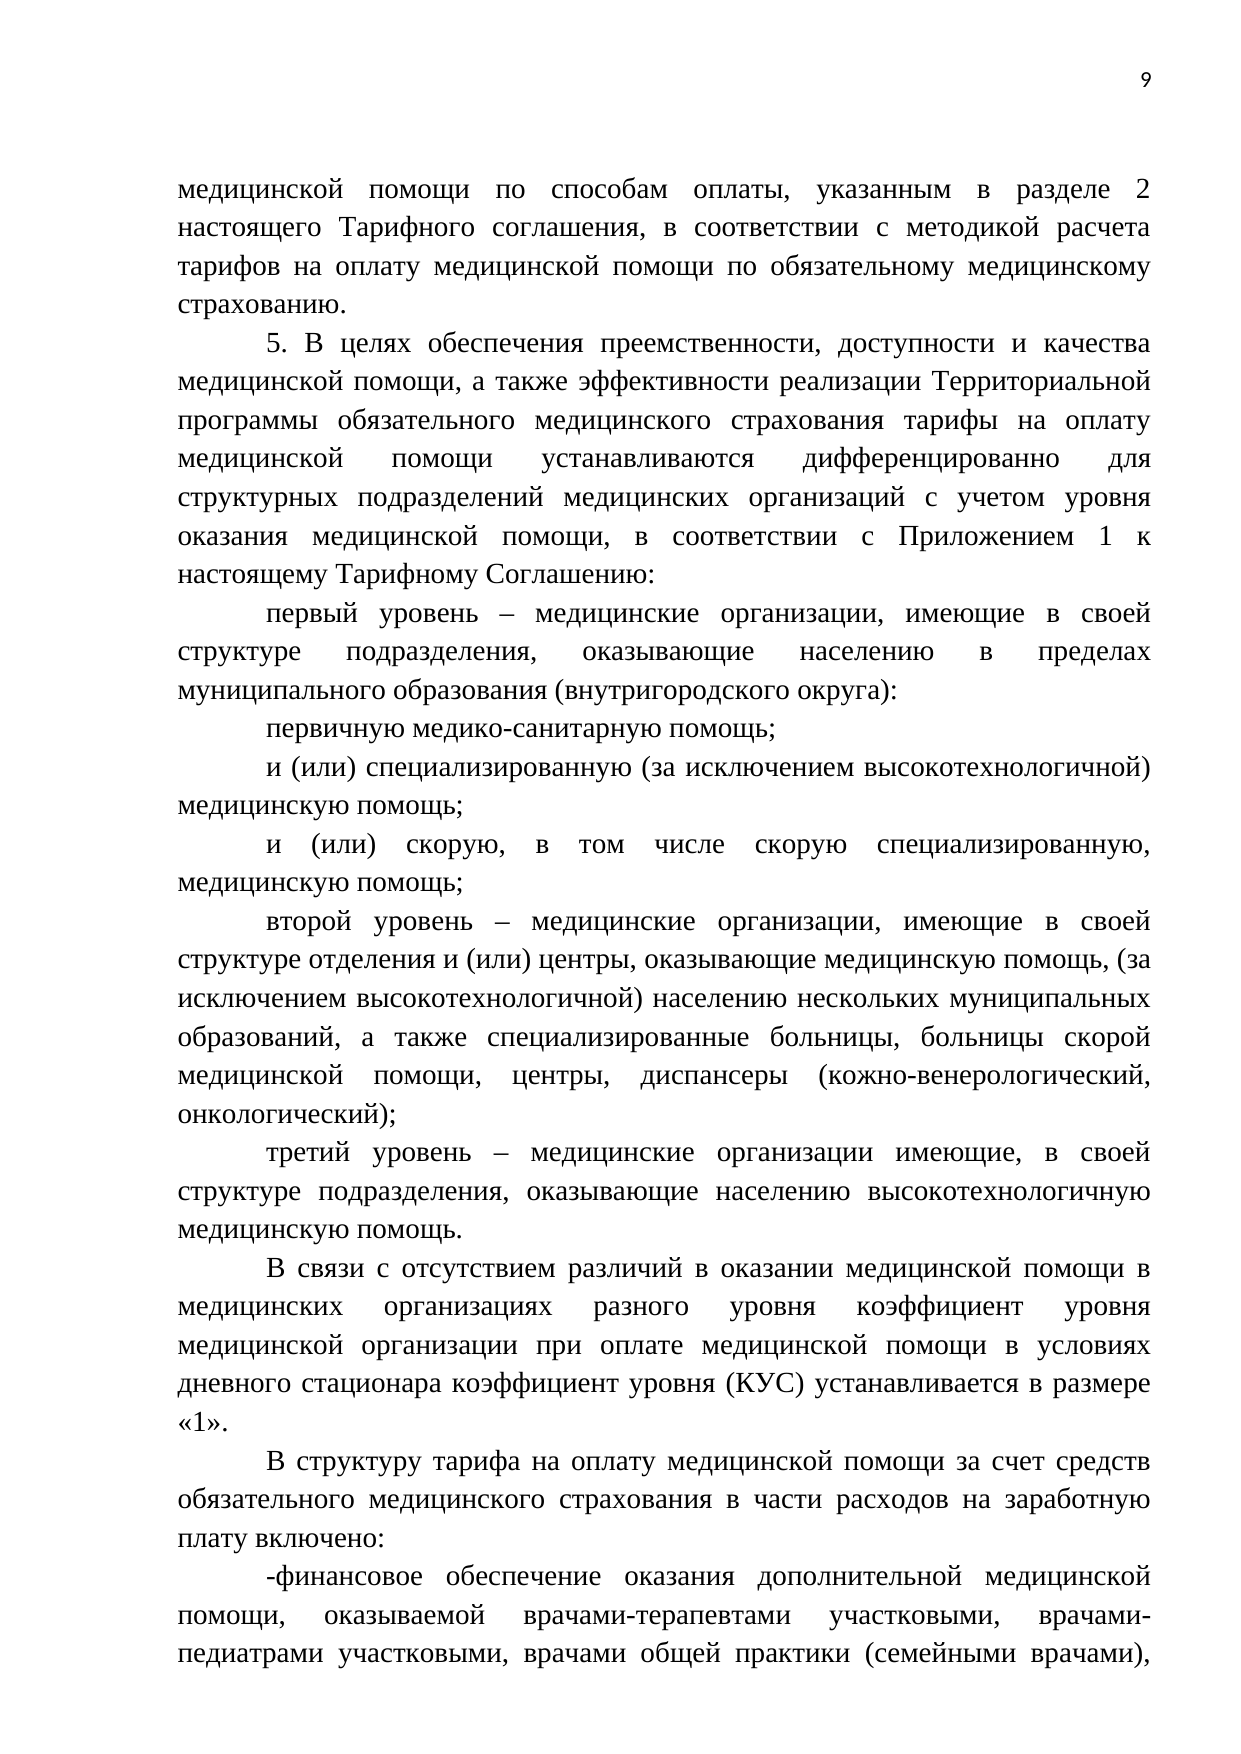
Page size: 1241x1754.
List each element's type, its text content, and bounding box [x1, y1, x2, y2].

text второй уровень – медицинские организации, имеющие в своей структуре отделения и (или) центры, оказывающие медицинскую помощь, (за исключением высокотехнологичной) населению нескольких муниципальных образований, а также специализированные больницы, больницы скорой медицинской помощи, центры, диспансеры (кожно-венерологический, онкологический); [177, 903, 1152, 1129]
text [177, 1558, 1152, 1669]
text В связи с отсутствием различий в оказании медицинской помощи в медицинских организациях разного уровня коэффициент уровня медицинской организации при оплате медицинской помощи в условиях дневного стационара коэффициент уровня (КУС) устанавливается в размере «1». [177, 1250, 1152, 1438]
text и (или) скорую, в том числе скорую специализированную, медицинскую помощь; [177, 826, 1152, 898]
text первичную медико-санитарную помощь; [177, 710, 1152, 744]
text и (или) специализированную (за исключением высокотехнологичной) медицинскую помощь; [177, 749, 1152, 821]
text первый уровень – медицинские организации, имеющие в своей структуре подразделения, оказывающие населению в пределах муниципального образования (внутригородского округа): [177, 595, 1152, 705]
text 5. В целях обеспечения преемственности, доступности и качества медицинской помощи, а также эффективности реализации Территориальной программы обязательного медицинского страхования тарифы на оплату медицинской помощи устанавливаются дифференцированно для структурных подразделений медицинских организаций с учетом уровня оказания медицинской помощи, в соответствии с Приложением 1 к настоящему Тарифному Соглашению: [177, 325, 1152, 590]
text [177, 171, 1152, 320]
text третий уровень – медицинские организации имеющие, в своей структуре подразделения, оказывающие населению высокотехнологичную медицинскую помощь. [177, 1134, 1152, 1245]
text В структуру тарифа на оплату медицинской помощи за счет средств обязательного медицинского страхования в части расходов на заработную плату включено: [177, 1443, 1152, 1553]
